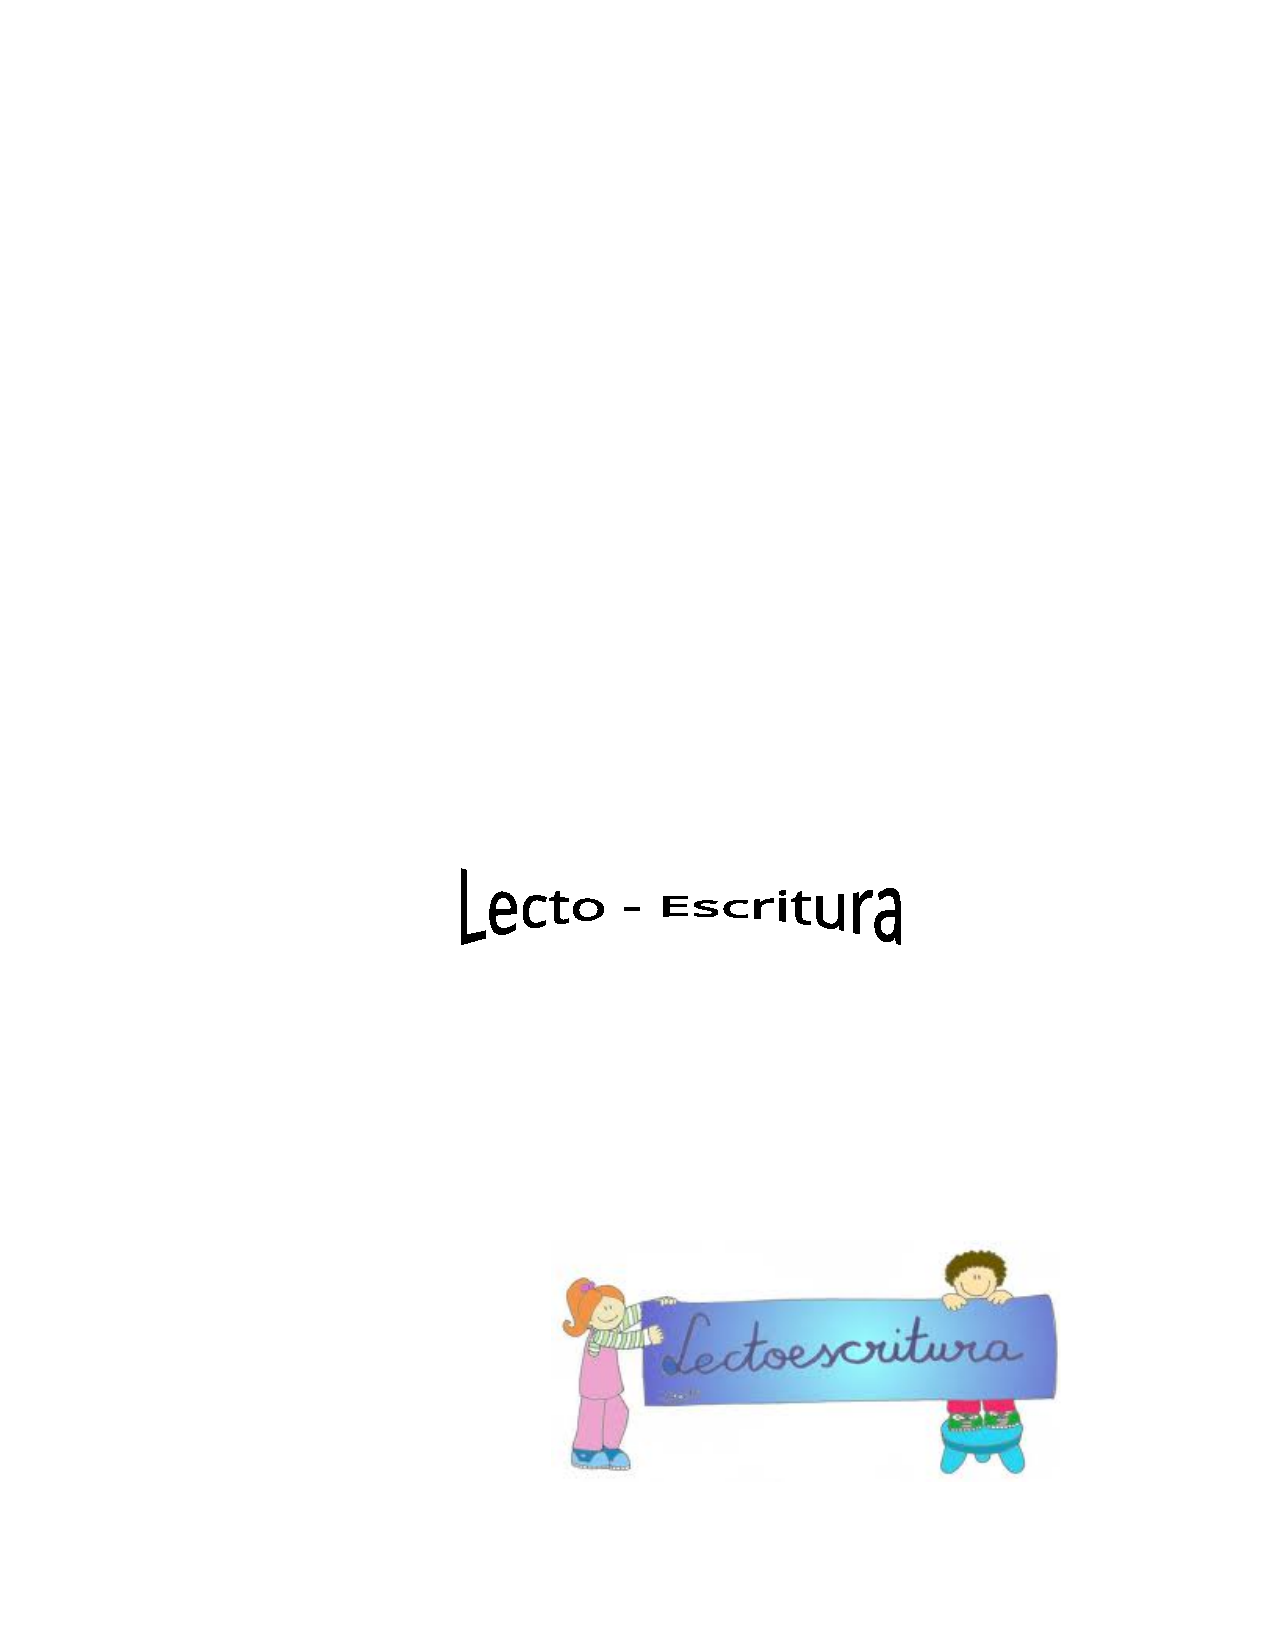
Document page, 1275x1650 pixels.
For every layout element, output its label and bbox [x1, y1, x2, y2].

picture [551, 1240, 1061, 1482]
